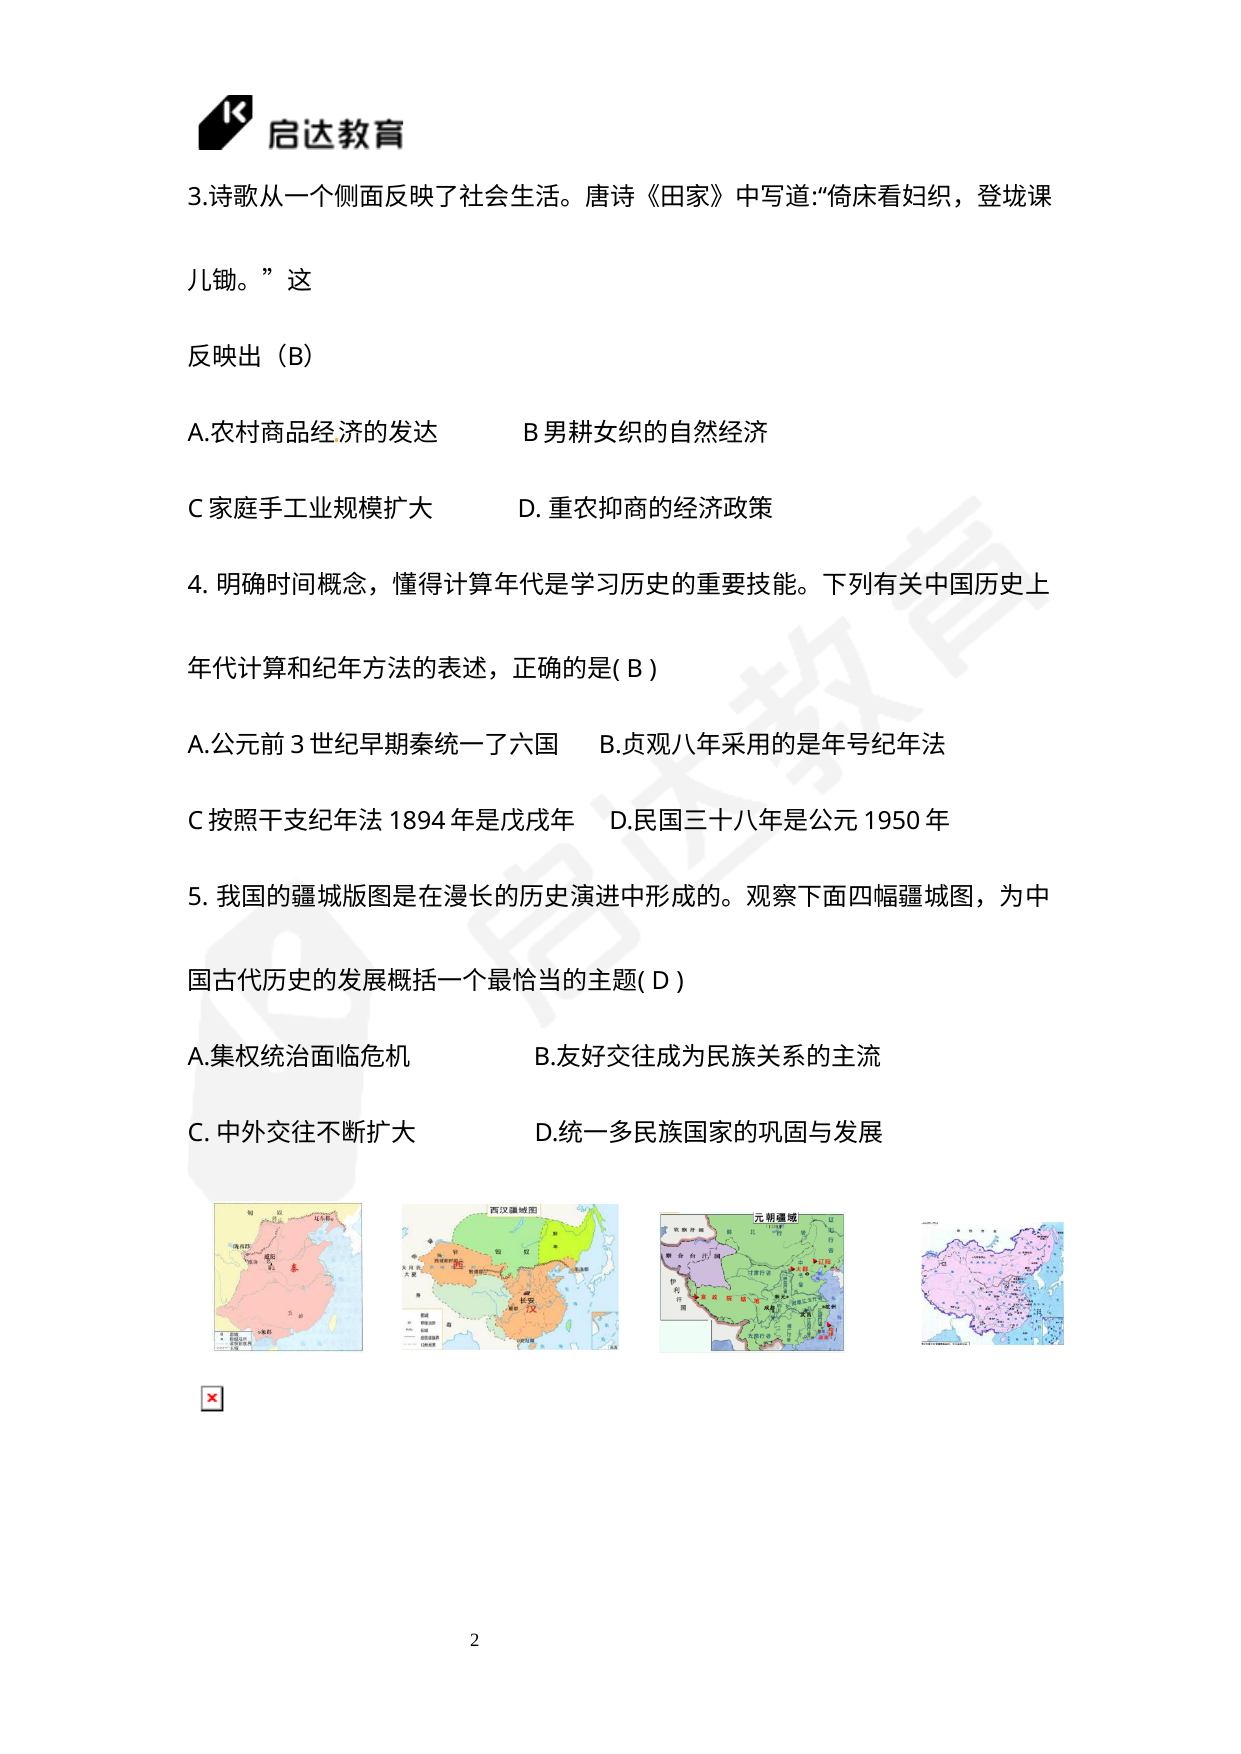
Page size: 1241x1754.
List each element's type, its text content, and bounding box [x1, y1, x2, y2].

picture [187, 1375, 238, 1426]
text A.集权统治面临危机 B.友好交往成为民族关系的主流 [187, 1022, 1053, 1087]
text C. 中外交往不断扩大 D.统一多民族国家的巩固与发展 [187, 1098, 1053, 1163]
text 4. 明确时间概念，懂得计算年代是学习历史的重要技能。下列有关中国历史上年代计算和纪年方法的表述，正确的是( B ) [187, 550, 1053, 699]
text 5. 我国的疆城版图是在漫长的历史演进中形成的。观察下面四幅疆城图，为中国古代历史的发展概括一个最恰当的主题( D ) [187, 862, 1053, 1011]
text C按照干支纪年法1894年是戊戌年 D.民国三十八年是公元1950年 [187, 786, 1053, 851]
text 反映出（B） [187, 322, 1053, 387]
picture [402, 1204, 619, 1350]
picture [658, 1212, 846, 1353]
picture [198, 95, 404, 150]
picture [212, 1201, 364, 1353]
picture [921, 1222, 1064, 1345]
text C家庭手工业规模扩大 D. 重农抑商的经济政策 [187, 474, 1053, 539]
text A.公元前3世纪早期秦统一了六国 B.贞观八年采用的是年号纪年法 [187, 710, 1053, 775]
text A.农村商品经济的发达 B男耕女织的自然经济 [187, 398, 1053, 463]
text 3.诗歌从一个侧面反映了社会生活。唐诗《田家》中写道:“倚床看妇织，登垅课儿锄。”这 [187, 162, 1053, 311]
